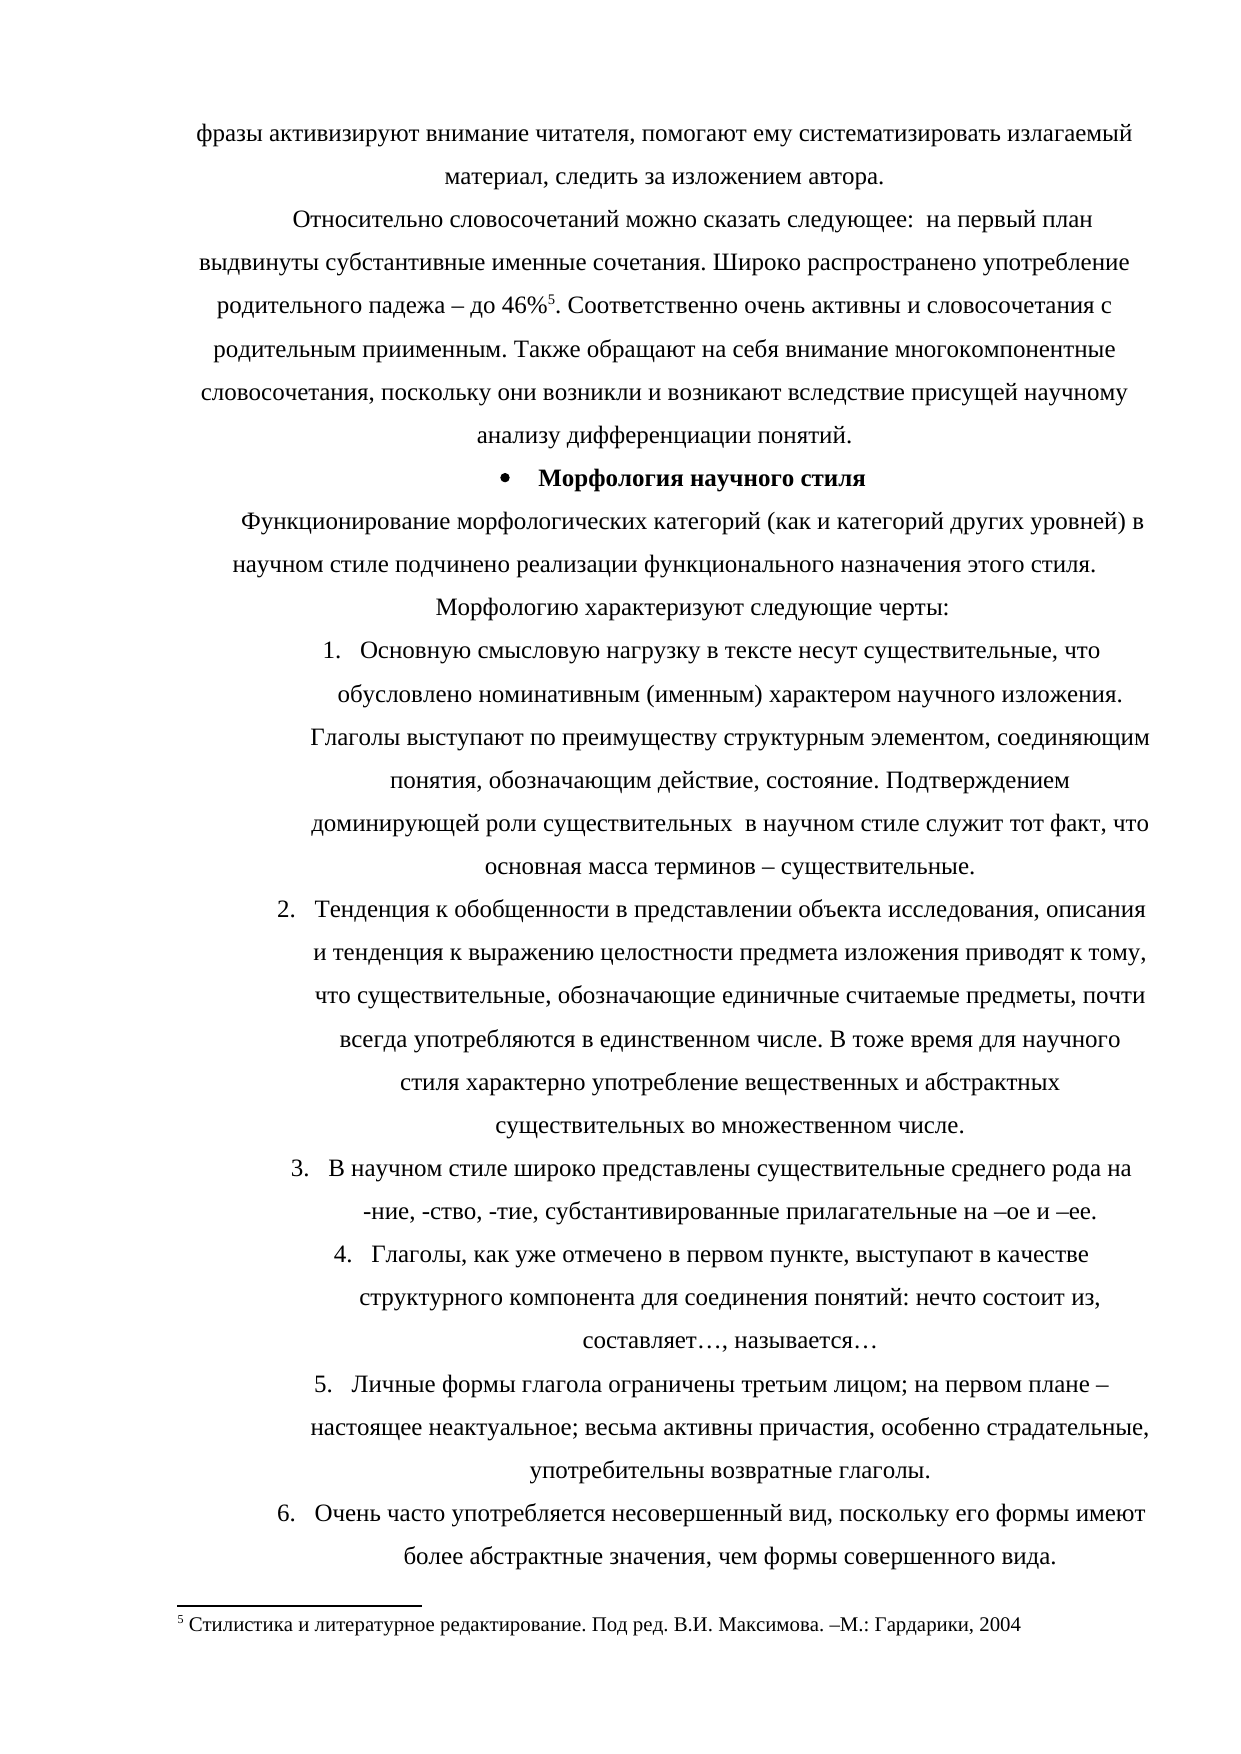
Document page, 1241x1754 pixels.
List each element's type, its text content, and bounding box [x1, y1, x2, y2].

list Основную смысловую нагрузку в тексте несут существительные, что обусловлено номинативным (именным) характером научного изложения. Глаголы выступают по преимуществу структурным элементом, соединяющим понятия, обозначающим действие, состояние. Подтверждением доминирующей роли существительных в научном стиле служит тот факт, что основная масса терминов – существительные. [271, 636, 1152, 880]
text Функционирование морфологических категорий (как и категорий других уровней) в научном стиле подчинено реализации функционального назначения этого стиля. [177, 506, 1152, 578]
list Личные формы глагола ограничены третьим лицом; на первом плане – настоящее неактуальное; весьма активны причастия, особенно страдательные, употребительны возвратные глаголы. [271, 1369, 1152, 1484]
list Тенденция к обобщенности в представлении объекта исследования, описания и тенденция к выражению целостности предмета изложения приводят к тому, что существительные, обозначающие единичные считаемые предметы, почти всегда употребляются в единственном числе. В тоже время для научного стиля характерно употребление вещественных и абстрактных существительных во множественном числе. [271, 894, 1152, 1139]
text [177, 118, 1152, 190]
list Очень часто употребляется несовершенный вид, поскольку его формы имеют более абстрактные значения, чем формы совершенного вида. [271, 1498, 1152, 1570]
text Морфологию характеризуют следующие черты: [177, 592, 1152, 621]
list Морфология научного стиля [215, 463, 1152, 492]
list В научном стиле широко представлены существительные среднего рода на -ние, -ство, -тие, субстантивированные прилагательные на –ое и –ее. [271, 1153, 1152, 1225]
list Глаголы, как уже отмечено в первом пункте, выступают в качестве структурного компонента для соединения понятий: нечто состоит из, составляет…, называется… [271, 1239, 1152, 1354]
text Относительно словосочетаний можно сказать следующее: на первый план выдвинуты субстантивные именные сочетания. Широко распространено употребление родительного падежа – до 46%. Соответственно очень активны и словосочетания с родительным приименным. Также обращают на себя внимание многокомпонентные словосочетания, поскольку они возникли и возникают вследствие присущей научному анализу дифференциации понятий. [177, 204, 1152, 449]
